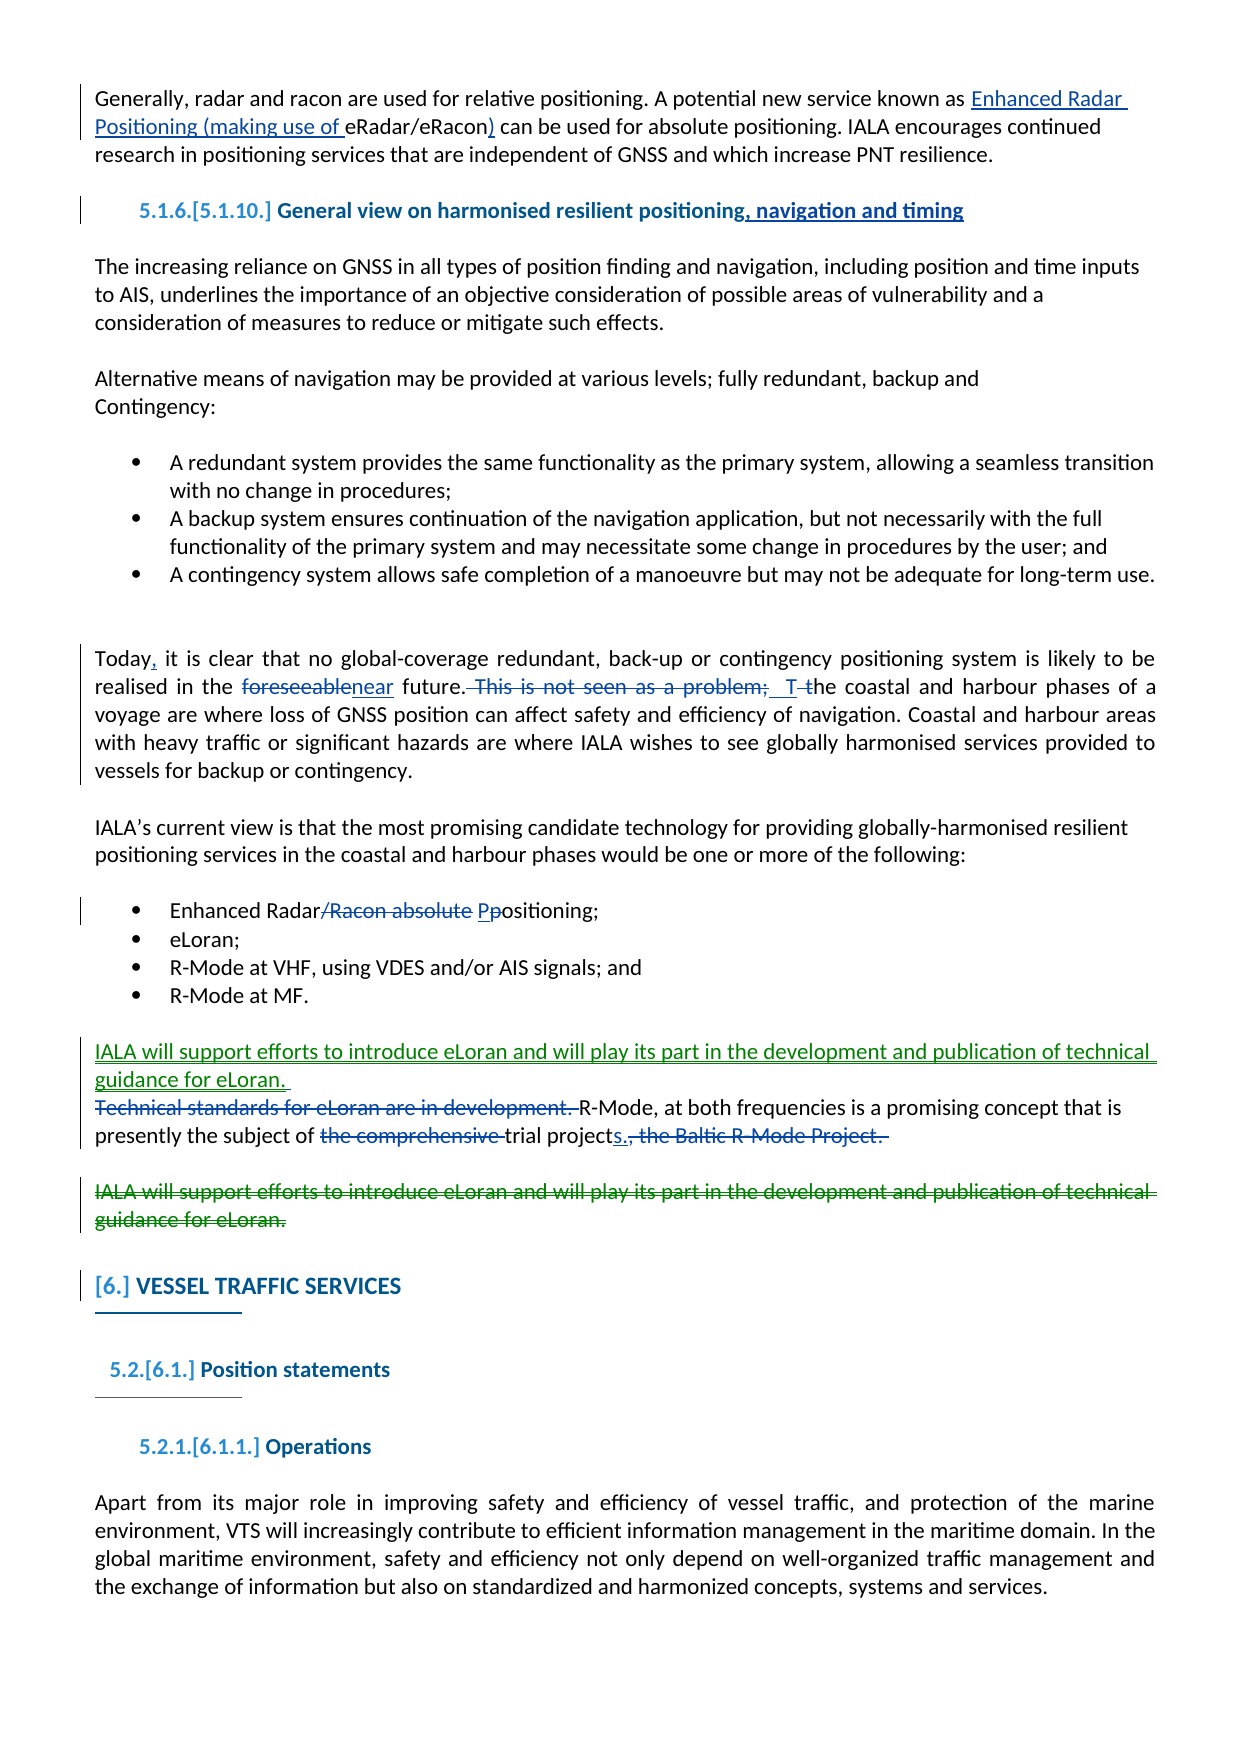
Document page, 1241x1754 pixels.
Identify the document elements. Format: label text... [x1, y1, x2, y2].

text The increasing reliance on GNSS in all types of position finding and navigation, including position and time inputs to AIS, underlines the importance of an objective consideration of possible areas of vulnerability and a consideration of measures to reduce or mitigate such effects. [94, 252, 1157, 336]
subtitle General view on harmonised resilient positioning [139, 196, 1157, 224]
text Today it is clear that no global-coverage redundant, back-up or contingency positioning system is likely to be realised in the future.he coastal and harbour phases of a voyage are where loss of GNSS position can affect safety and efficiency of navigation. Coastal and harbour areas with heavy traffic or significant hazards are where IALA wishes to see globally harmonised services provided to vessels for backup or contingency. [94, 644, 1157, 784]
list A backup system ensures continuation of the navigation application, but not necessarily with the full functionality of the primary system and may necessitate some change in procedures by the user; and [132, 504, 1157, 560]
text Contingency: [94, 392, 1157, 420]
text R-Mode, at both frequencies is a promising concept that is presently the subject of trial project [94, 1093, 1157, 1149]
list R-Mode at VHF, using VDES and/or AIS signals; and [132, 953, 1157, 981]
list Enhanced Radar ositioning; [132, 897, 1157, 925]
text Alternative means of navigation may be provided at various levels; fully redundant, backup and [94, 364, 1157, 392]
text Apart from its major role in improving safety and efficiency of vessel traffic, and protection of the marine environment, VTS will increasingly contribute to efficient information management in the maritime domain. In the global maritime environment, safety and efficiency not only depend on well-organized traffic management and the exchange of information but also on standardized and harmonized concepts, systems and services. [94, 1488, 1157, 1600]
text IALA’s current view is that the most promising candidate technology for providing globally-harmonised resilient positioning services in the coastal and harbour phases would be one or more of the following: [94, 813, 1157, 869]
list R-Mode at MF. [132, 981, 1157, 1009]
list A redundant system provides the same functionality as the primary system, allowing a seamless transition with no change in procedures; [132, 448, 1157, 504]
text Generally, radar and racon are used for relative positioning. A potential new service known as eRadar/eRacon can be used for absolute positioning. IALA encourages continued research in positioning services that are independent of GNSS and which increase PNT resilience. [94, 84, 1157, 168]
subtitle Operations [139, 1432, 1157, 1460]
subtitle VESSEL TRAFFIC SERVICES [94, 1270, 1157, 1301]
list eLoran; [132, 925, 1157, 953]
list A contingency system allows safe completion of a manoeuvre but may not be adequate for long-term use. [132, 560, 1157, 644]
subtitle Position statements [109, 1355, 1157, 1383]
